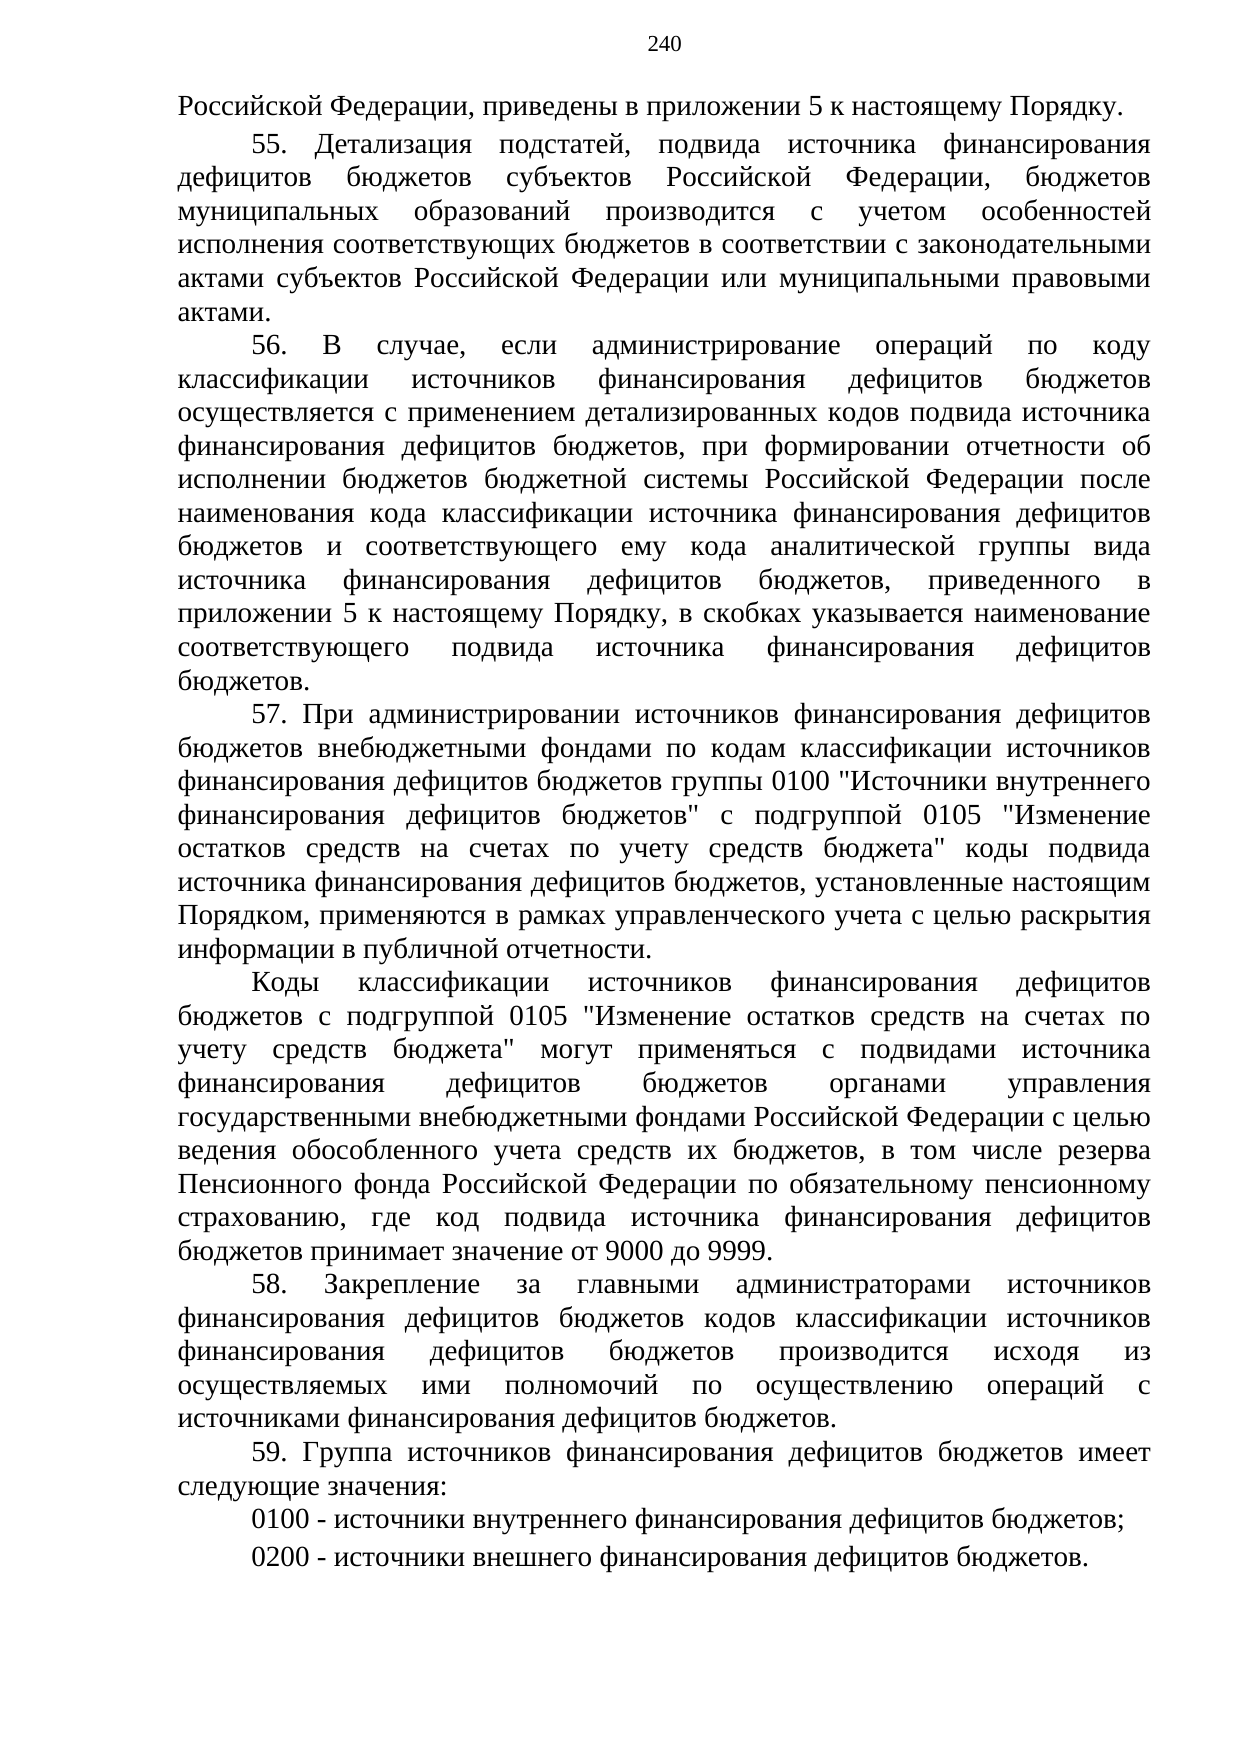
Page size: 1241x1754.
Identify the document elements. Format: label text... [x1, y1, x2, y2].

text 55. Детализация подстатей, подвида источника финансирования дефицитов бюджетов субъектов Российской Федерации, бюджетов муниципальных образований производится с учетом особенностей исполнения соответствующих бюджетов в соответствии с законодательными актами субъектов Российской Федерации или муниципальными правовыми актами. [177, 126, 1152, 327]
text 56. В случае, если администрирование операций по коду классификации источников финансирования дефицитов бюджетов осуществляется с применением детализированных кодов подвида источника финансирования дефицитов бюджетов, при формировании отчетности об исполнении бюджетов бюджетной системы Российской Федерации после наименования кода классификации источника финансирования дефицитов бюджетов и соответствующего ему кода аналитической группы вида источника финансирования дефицитов бюджетов, приведенного в приложении 5 к настоящему Порядку, в скобках указывается наименование соответствующего подвида источника финансирования дефицитов бюджетов. [177, 327, 1152, 696]
text 59. Группа источников финансирования дефицитов бюджетов имеет следующие значения: [177, 1434, 1152, 1501]
text 57. При администрировании источников финансирования дефицитов бюджетов внебюджетными фондами по кодам классификации источников финансирования дефицитов бюджетов группы 0100 "Источники внутреннего финансирования дефицитов бюджетов" с подгруппой 0105 "Изменение остатков средств на счетах по учету средств бюджета" коды подвида источника финансирования дефицитов бюджетов, установленные настоящим Порядком, применяются в рамках управленческого учета с целью раскрытия информации в публичной отчетности. [177, 696, 1152, 964]
text 58. Закрепление за главными администраторами источников финансирования дефицитов бюджетов кодов классификации источников финансирования дефицитов бюджетов производится исходя из осуществляемых ими полномочий по осуществлению операций с источниками финансирования дефицитов бюджетов. [177, 1266, 1152, 1434]
text 0100 - источники внутреннего финансирования дефицитов бюджетов; [177, 1501, 1152, 1535]
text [177, 88, 1152, 122]
text 0200 - источники внешнего финансирования дефицитов бюджетов. [177, 1539, 1152, 1572]
text Коды классификации источников финансирования дефицитов бюджетов с подгруппой 0105 "Изменение остатков средств на счетах по учету средств бюджета" могут применяться с подвидами источника финансирования дефицитов бюджетов органами управления государственными внебюджетными фондами Российской Федерации с целью ведения обособленного учета средств их бюджетов, в том числе резерва Пенсионного фонда Российской Федерации по обязательному пенсионному страхованию, где код подвида источника финансирования дефицитов бюджетов принимает значение от 9000 до 9999. [177, 964, 1152, 1266]
